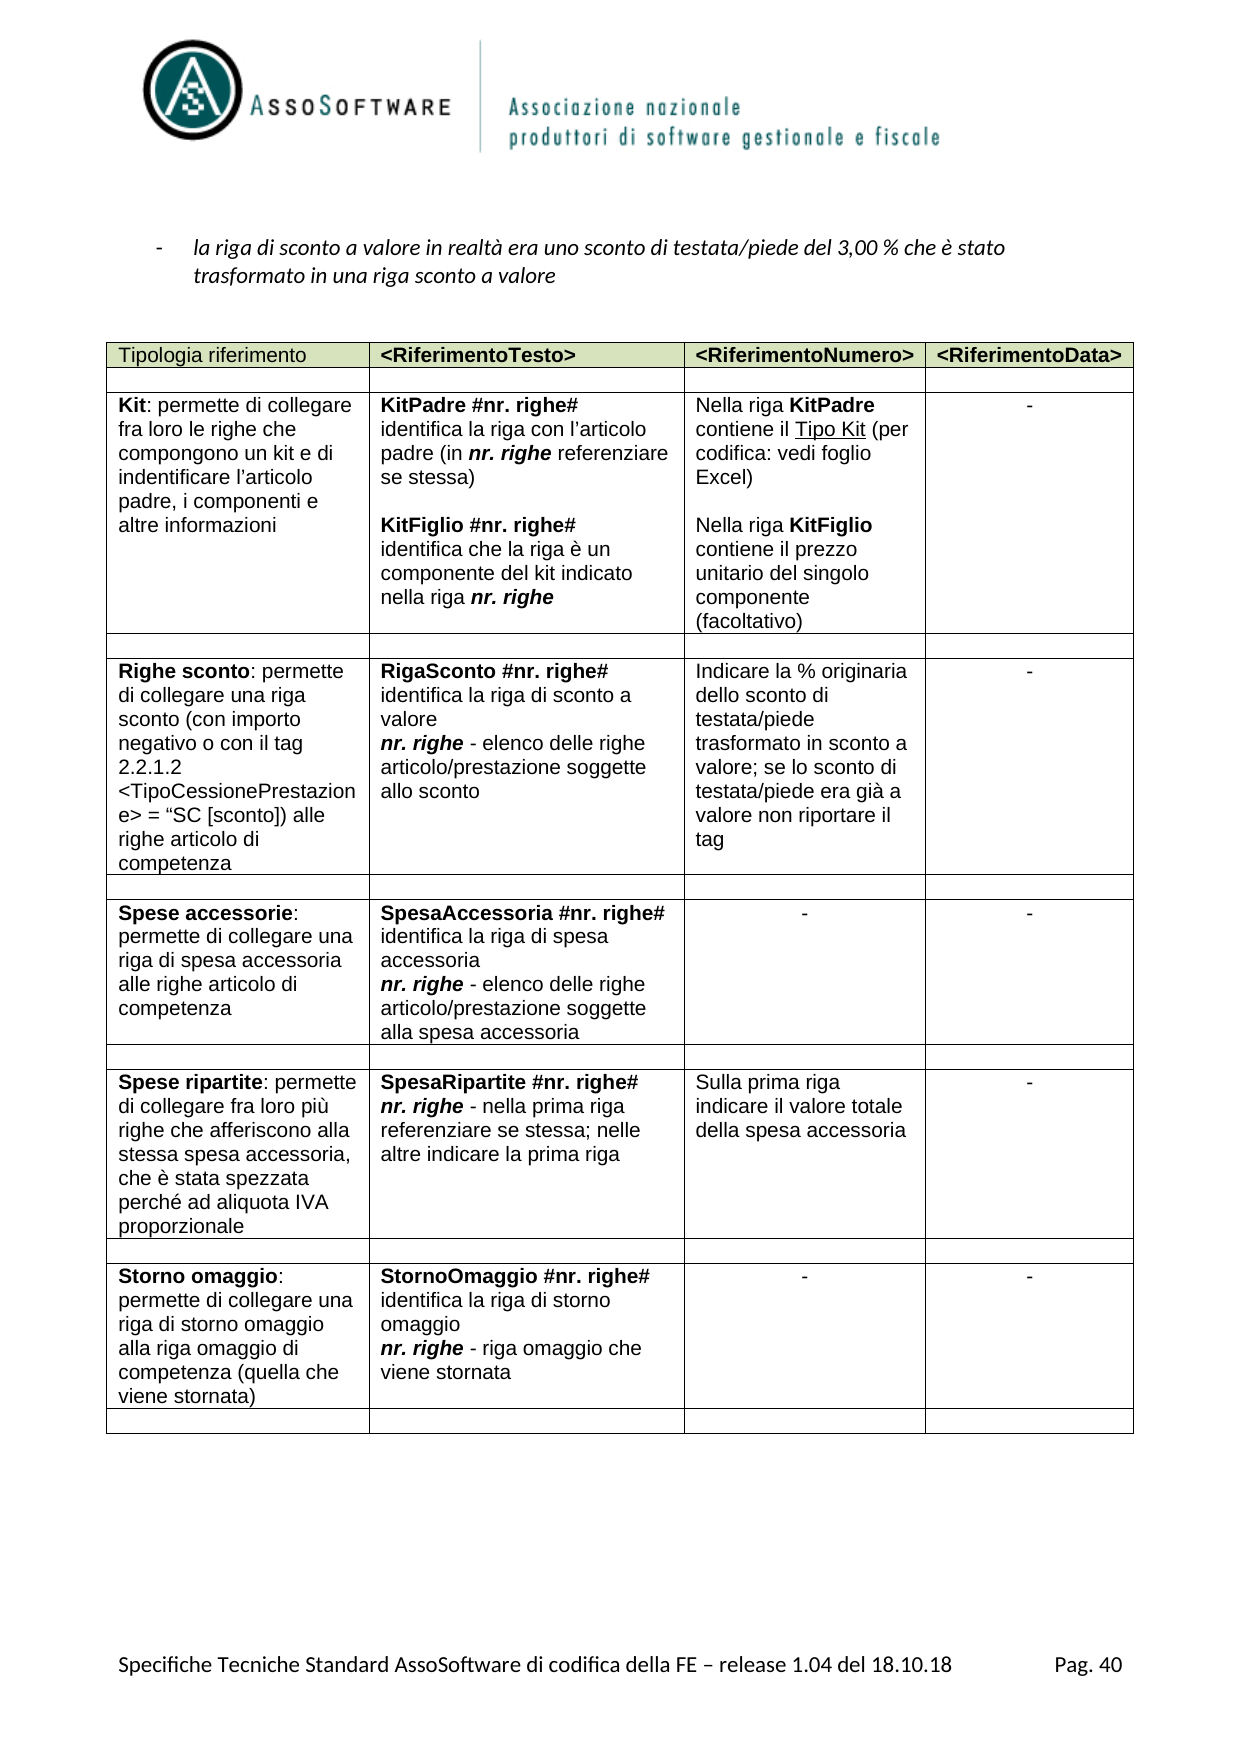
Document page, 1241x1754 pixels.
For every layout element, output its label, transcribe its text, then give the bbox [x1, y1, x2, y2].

table_cell [370, 1239, 684, 1263]
table_cell - [926, 393, 1133, 633]
table_header Tipologia riferimento [107, 343, 369, 367]
table_cell [107, 1409, 369, 1433]
table_cell Indicare la % originaria dello sconto di testata/piede trasformato in sconto a valore; se lo sconto di testata/piede era già a valore non riportare il tag [685, 659, 925, 874]
table_cell [685, 634, 925, 658]
table_header <RiferimentoNumero> [685, 343, 925, 367]
table_cell Storno omaggio: permette di collegare una riga di storno omaggio alla riga omaggio di competenza (quella che viene stornata) [107, 1264, 369, 1408]
table_cell [107, 1239, 369, 1263]
table_cell SpesaAccessoria #nr. righe# identifica la riga di spesa accessoria nr. righe - elenco delle righe articolo/prestazione soggette alla spesa accessoria [370, 900, 684, 1044]
table_cell [926, 1045, 1133, 1069]
table_cell [685, 875, 925, 899]
list la riga di sconto a valore in realtà era uno sconto di testata/piede del 3,00 % che è stato trasformato in una riga sconto a valore [156, 233, 1122, 289]
table_cell Spese ripartite: permette di collegare fra loro più righe che afferiscono alla stessa spesa accessoria, che è stata spezzata perché ad aliquota IVA proporzionale [107, 1070, 369, 1238]
table_cell SpesaRipartite #nr. righe# nr. righe - nella prima riga referenziare se stessa; nelle altre indicare la prima riga [370, 1070, 684, 1238]
table_cell [370, 1045, 684, 1069]
table_header <RiferimentoTesto> [370, 343, 684, 367]
table_header <RiferimentoData> [926, 343, 1133, 367]
table_cell [370, 368, 684, 392]
table_cell [926, 368, 1133, 392]
table_cell Kit: permette di collegare fra loro le righe che compongono un kit e di indentificare l’articolo padre, i componenti e altre informazioni [107, 393, 369, 633]
table_cell [370, 1409, 684, 1433]
table_cell - [926, 659, 1133, 874]
table_cell - [926, 1070, 1133, 1238]
table_cell [926, 634, 1133, 658]
table_cell Spese accessorie: permette di collegare una riga di spesa accessoria alle righe articolo di competenza [107, 900, 369, 1044]
table_cell [926, 875, 1133, 899]
table_cell [926, 1409, 1133, 1433]
table_cell [926, 1239, 1133, 1263]
table_cell [685, 1239, 925, 1263]
table_cell [107, 1045, 369, 1069]
table_cell [685, 1409, 925, 1433]
table_cell Righe sconto: permette di collegare una riga sconto (con importo negativo o con il tag 2.2.1.2 <TipoCessionePrestazione> = “SC [sconto]) alle righe articolo di competenza [107, 659, 369, 874]
picture [118, 6, 1123, 153]
table_cell [107, 875, 369, 899]
table_cell [107, 634, 369, 658]
table_cell [107, 368, 369, 392]
table_cell [370, 875, 684, 899]
table_cell [685, 1045, 925, 1069]
table_cell Nella riga KitPadre contiene il Tipo Kit (per codifica: vedi foglio Excel) Nella riga KitFiglio contiene il prezzo unitario del singolo componente (facoltativo) [685, 393, 925, 633]
table_cell StornoOmaggio #nr. righe# identifica la riga di storno omaggio nr. righe - riga omaggio che viene stornata [370, 1264, 684, 1408]
table_cell Sulla prima riga indicare il valore totale della spesa accessoria [685, 1070, 925, 1238]
table_cell [370, 634, 684, 658]
table_cell - [926, 900, 1133, 1044]
table_cell RigaSconto #nr. righe# identifica la riga di sconto a valore nr. righe - elenco delle righe articolo/prestazione soggette allo sconto [370, 659, 684, 874]
table_cell [685, 368, 925, 392]
table_cell KitPadre #nr. righe# identifica la riga con l’articolo padre (in nr. righe referenziare se stessa) KitFiglio #nr. righe# identifica che la riga è un componente del kit indicato nella riga nr. righe [370, 393, 684, 633]
table_cell - [685, 1264, 925, 1408]
table_cell - [685, 900, 925, 1044]
table_cell - [926, 1264, 1133, 1408]
